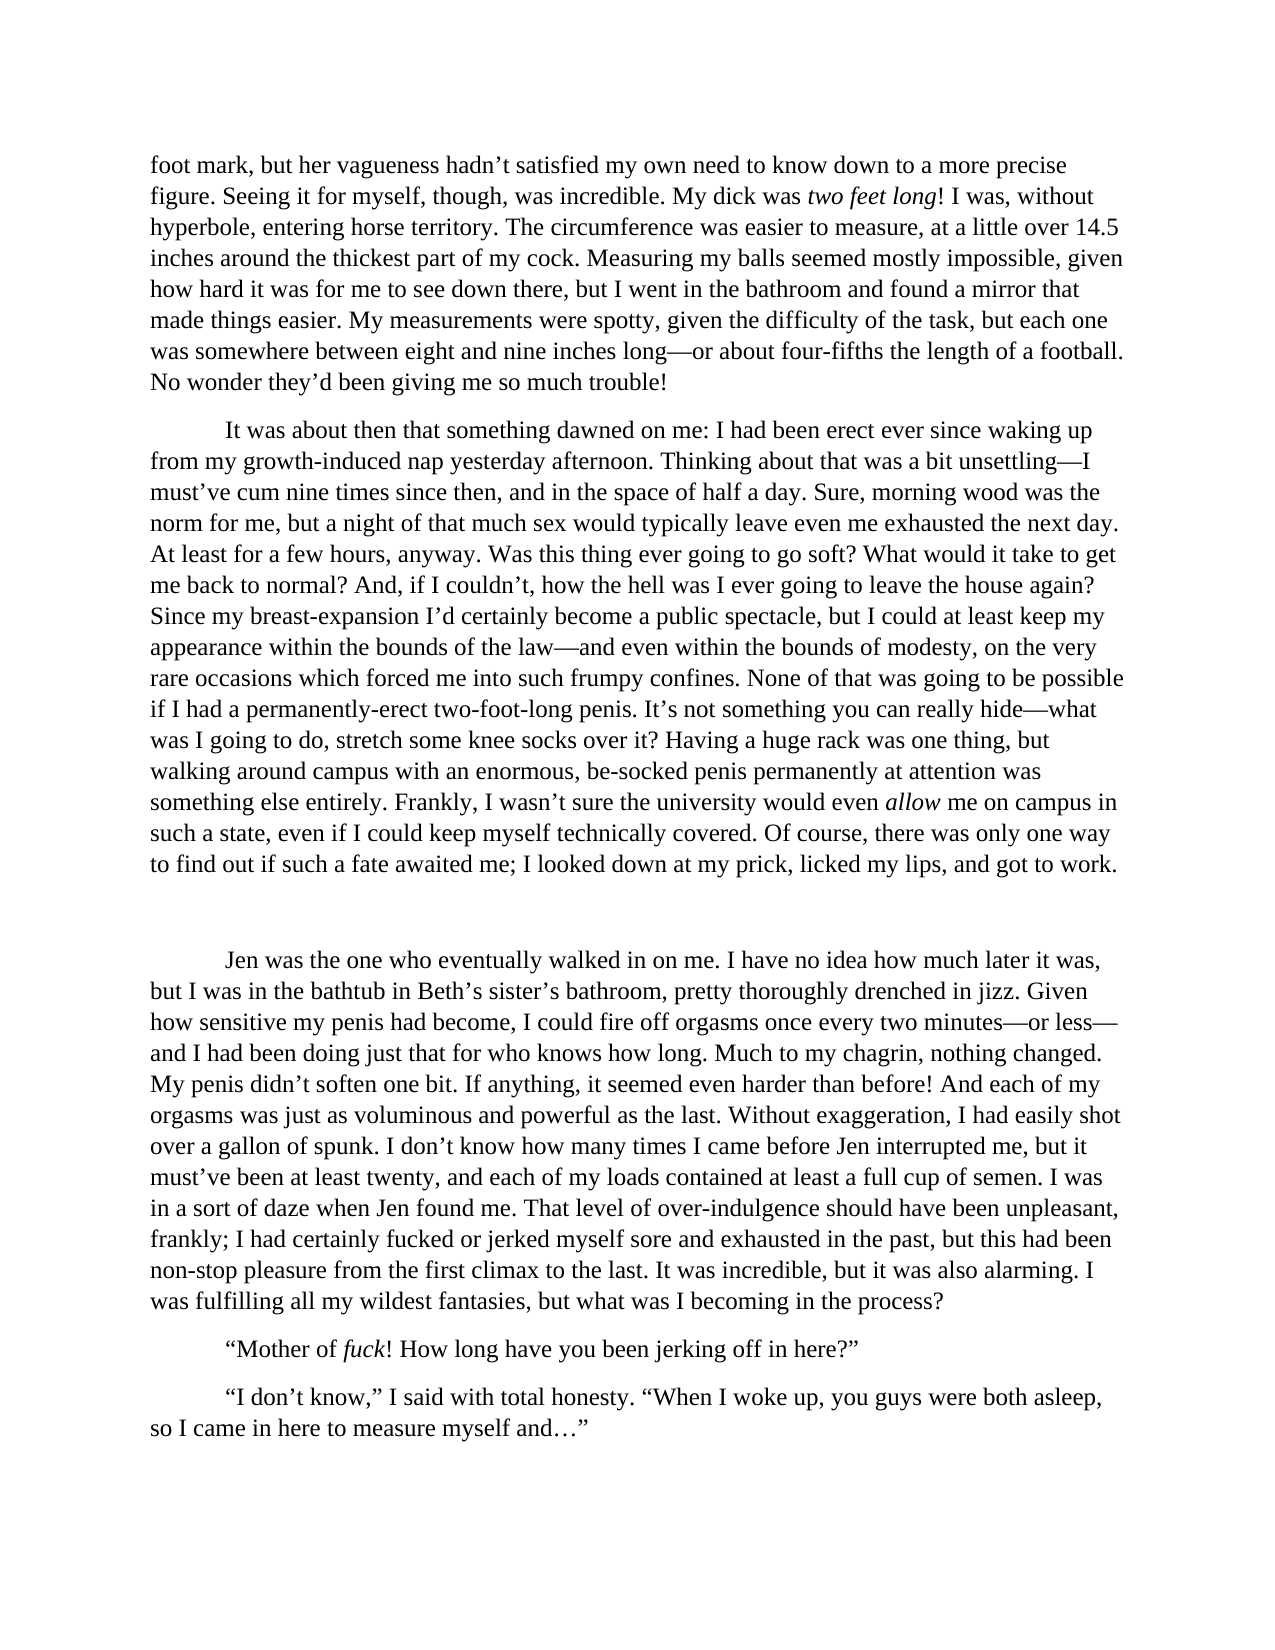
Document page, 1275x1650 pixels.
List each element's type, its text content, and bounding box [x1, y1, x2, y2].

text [150, 150, 1125, 396]
text “I don’t know,” I said with total honesty. “When I woke up, you guys were both asleep, so I came in here to measure myself and…” [150, 1382, 1125, 1442]
text “Mother of fuck! How long have you been jerking off in here?” [150, 1334, 1125, 1363]
text Jen was the one who eventually walked in on me. I have no idea how much later it was, but I was in the bathtub in Beth’s sister’s bathroom, pretty thoroughly drenched in jizz. Given how sensitive my penis had become, I could fire off orgasms once every two minutes—or less—and I had been doing just that for who knows how long. Much to my chagrin, nothing changed. My penis didn’t soften one bit. If anything, it seemed even harder than before! And each of my orgasms was just as voluminous and powerful as the last. Without exaggeration, I had easily shot over a gallon of spunk. I don’t know how many times I came before Jen interrupted me, but it must’ve been at least twenty, and each of my loads contained at least a full cup of semen. I was in a sort of daze when Jen found me. That level of over-indulgence should have been unpleasant, frankly; I had certainly fucked or jerked myself sore and exhausted in the past, but this had been non-stop pleasure from the first climax to the last. It was incredible, but it was also alarming. I was fulfilling all my wildest fantasies, but what was I becoming in the process? [150, 945, 1125, 1315]
text It was about then that something dawned on me: I had been erect ever since waking up from my growth-induced nap yesterday afternoon. Thinking about that was a bit unsettling—I must’ve cum nine times since then, and in the space of half a day. Sure, morning wood was the norm for me, but a night of that much sex would typically leave even me exhausted the next day. At least for a few hours, anyway. Was this thing ever going to go soft? What would it take to get me back to normal? And, if I couldn’t, how the hell was I ever going to leave the house again? Since my breast-expansion I’d certainly become a public spectacle, but I could at least keep my appearance within the bounds of the law—and even within the bounds of modesty, on the very rare occasions which forced me into such frumpy confines. None of that was going to be possible if I had a permanently-erect two-foot-long penis. It’s not something you can really hide—what was I going to do, stretch some knee socks over it? Having a huge rack was one thing, but walking around campus with an enormous, be-socked penis permanently at attention was something else entirely. Frankly, I wasn’t sure the university would even allow me on campus in such a state, even if I could keep myself technically covered. Of course, there was only one way to find out if such a fate awaited me; I looked down at my prick, licked my lips, and got to work. [150, 415, 1125, 878]
